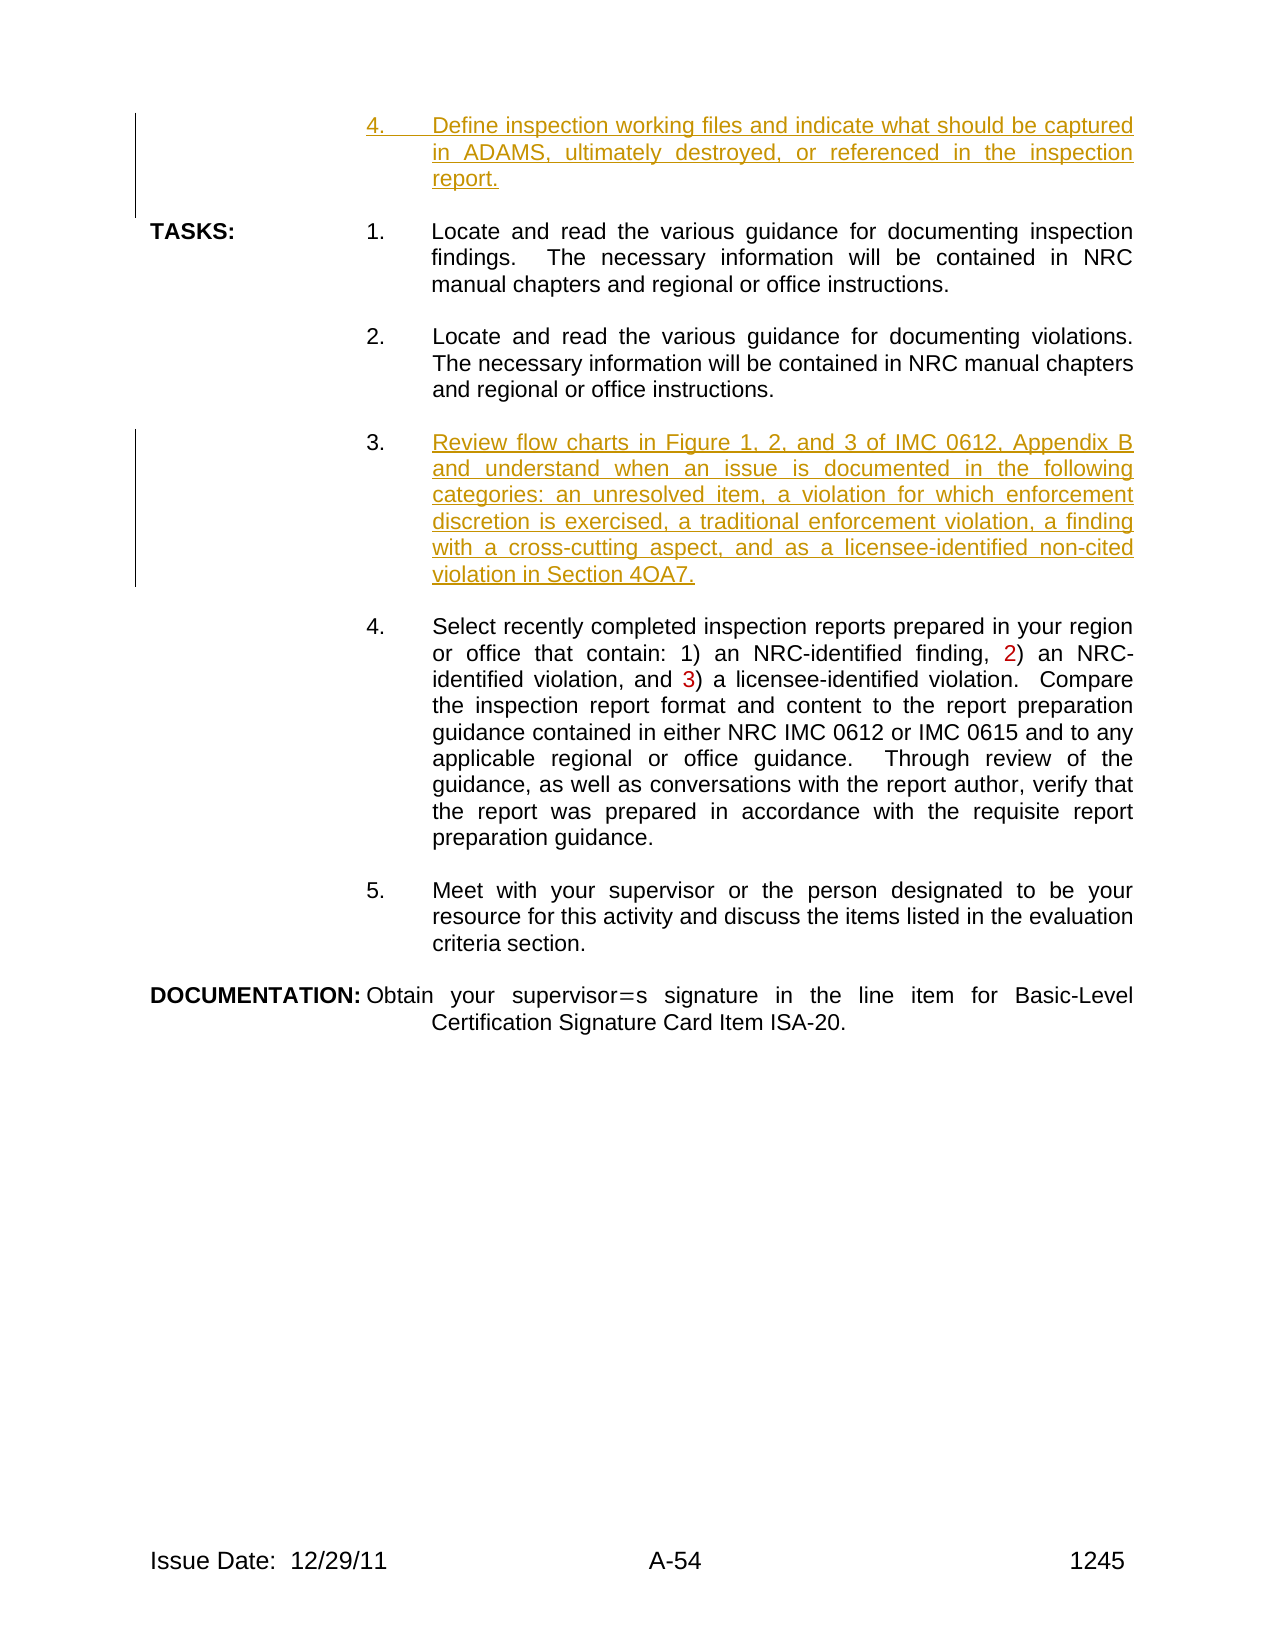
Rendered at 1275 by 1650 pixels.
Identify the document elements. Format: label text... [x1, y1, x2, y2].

list Meet with your supervisor or the person designated to be your resource for this activity and discuss the items listed in the evaluation criteria section. [366, 877, 1134, 956]
list Locate and read the various guidance for documenting violations. The necessary information will be contained in NRC manual chapters and regional or office instructions. [366, 323, 1134, 402]
text DOCUMENTATION: Obtain your supervisors signature in the line item for Basic-Level Certification Signature Card Item ISA-20. [150, 982, 1134, 1035]
list Select recently completed inspection reports prepared in your region or office that contain: 1) an NRC-identified finding, 2) an NRC-identified violation, and 3) a licensee-identified violation. Compare the inspection report format and content to the report preparation guidance contained in either NRC IMC 0612 or IMC 0615 and to any applicable regional or office guidance. Through review of the guidance, as well as conversations with the report author, verify that the report was prepared in accordance with the requisite report preparation guidance. [366, 613, 1134, 850]
text TASKS: 1. Locate and read the various guidance for documenting inspection findings. The necessary information will be contained in NRC manual chapters and regional or office instructions. [150, 218, 1134, 297]
